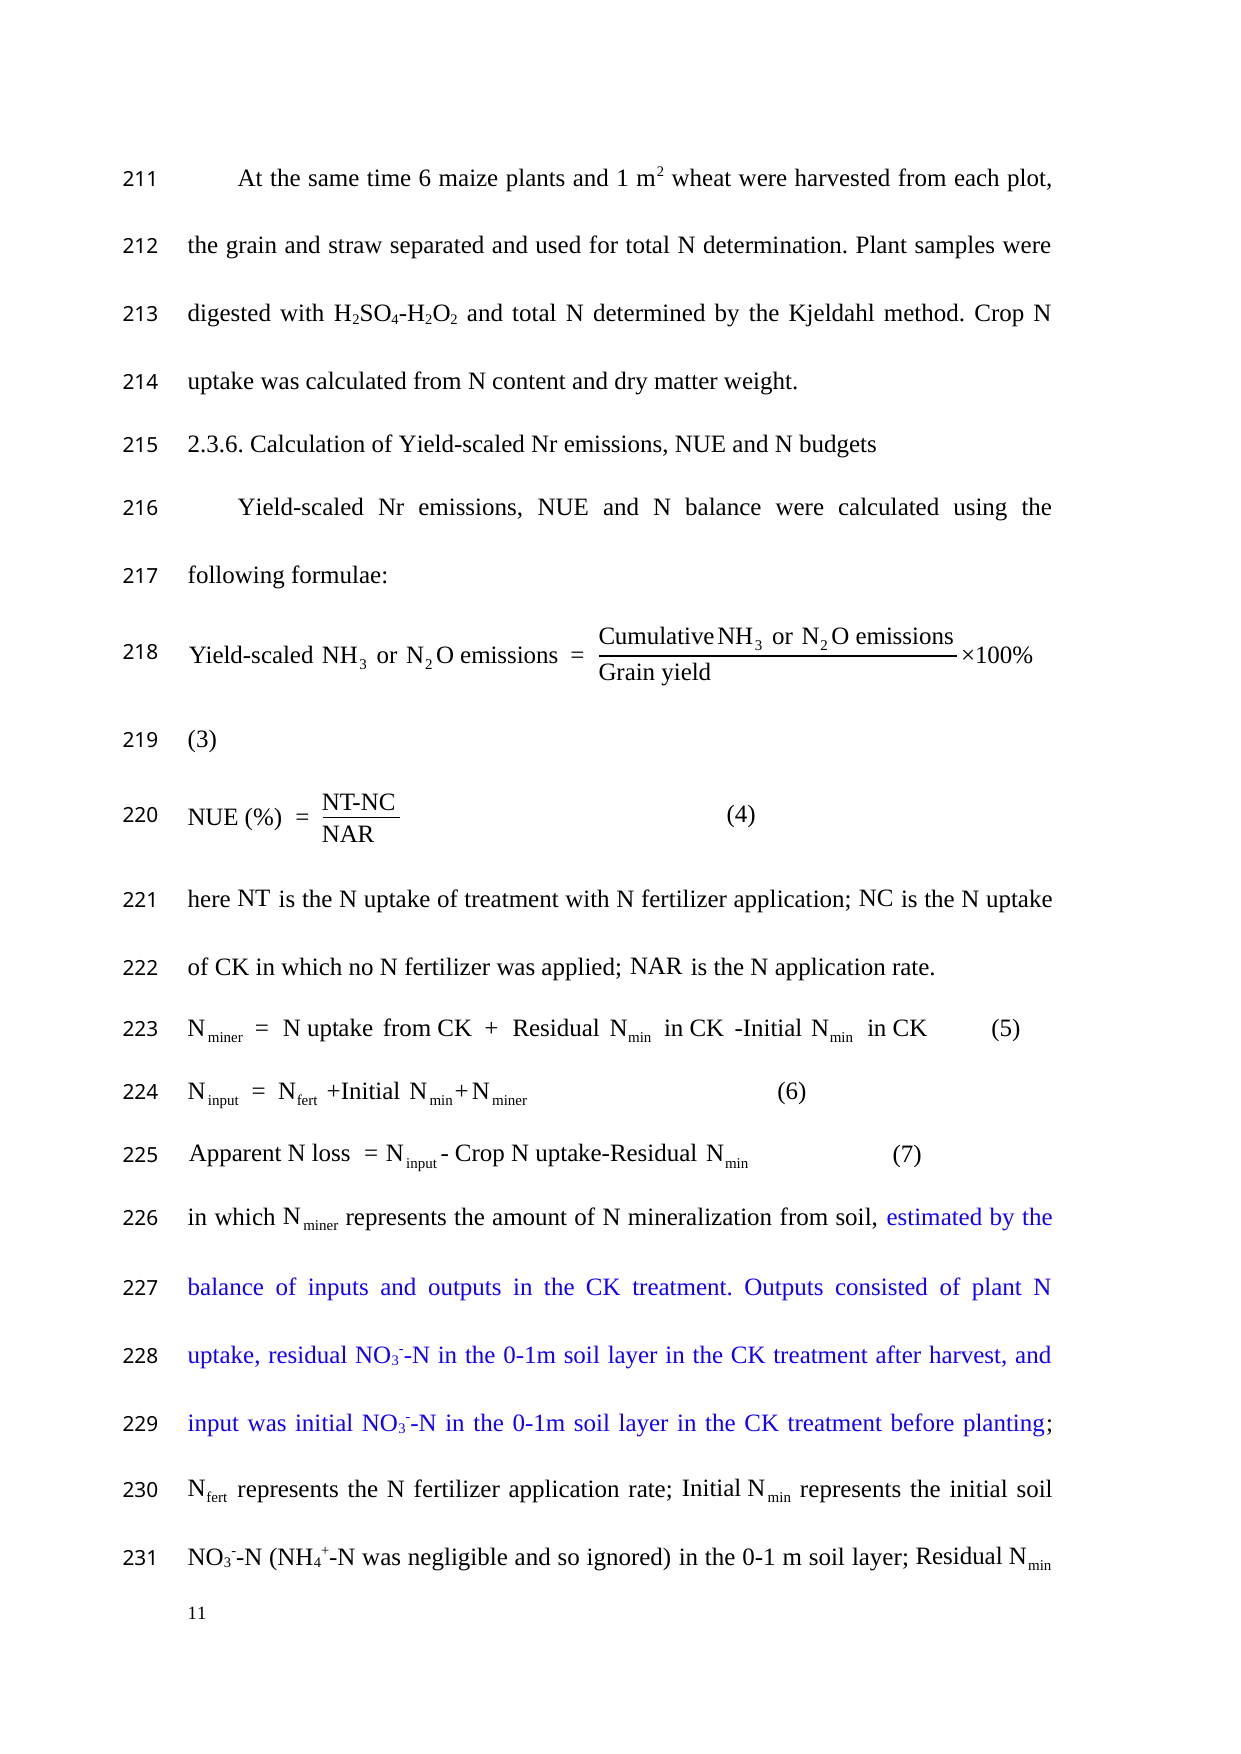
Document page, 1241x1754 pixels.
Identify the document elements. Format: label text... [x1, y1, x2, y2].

text (5) [187, 1013, 1053, 1047]
text At the same time 6 maize plants and 1 m2 wheat were harvested from each plot, the grain and straw separated and used for total N determination. Plant samples were digested with H2SO4-H2O2 and total N determined by the Kjeldahl method. Crop N uptake was calculated from N content and dry matter weight. [187, 160, 1053, 398]
text (3) [187, 620, 1053, 756]
text (4) [187, 784, 1053, 852]
text Yield-scaled Nr emissions, NUE and N balance were calculated using the following formulae: [187, 489, 1053, 591]
text (6) [187, 1076, 1053, 1110]
text here is the N uptake of treatment with N fertilizer application; is the N uptake of CK in which no N fertilizer was applied; is the N application rate. [187, 881, 1053, 983]
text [187, 1201, 1053, 1575]
text 2.3.6. Calculation of Yield-scaled Nr emissions, NUE and N budgets [187, 427, 1053, 461]
text (7) [187, 1139, 1053, 1173]
